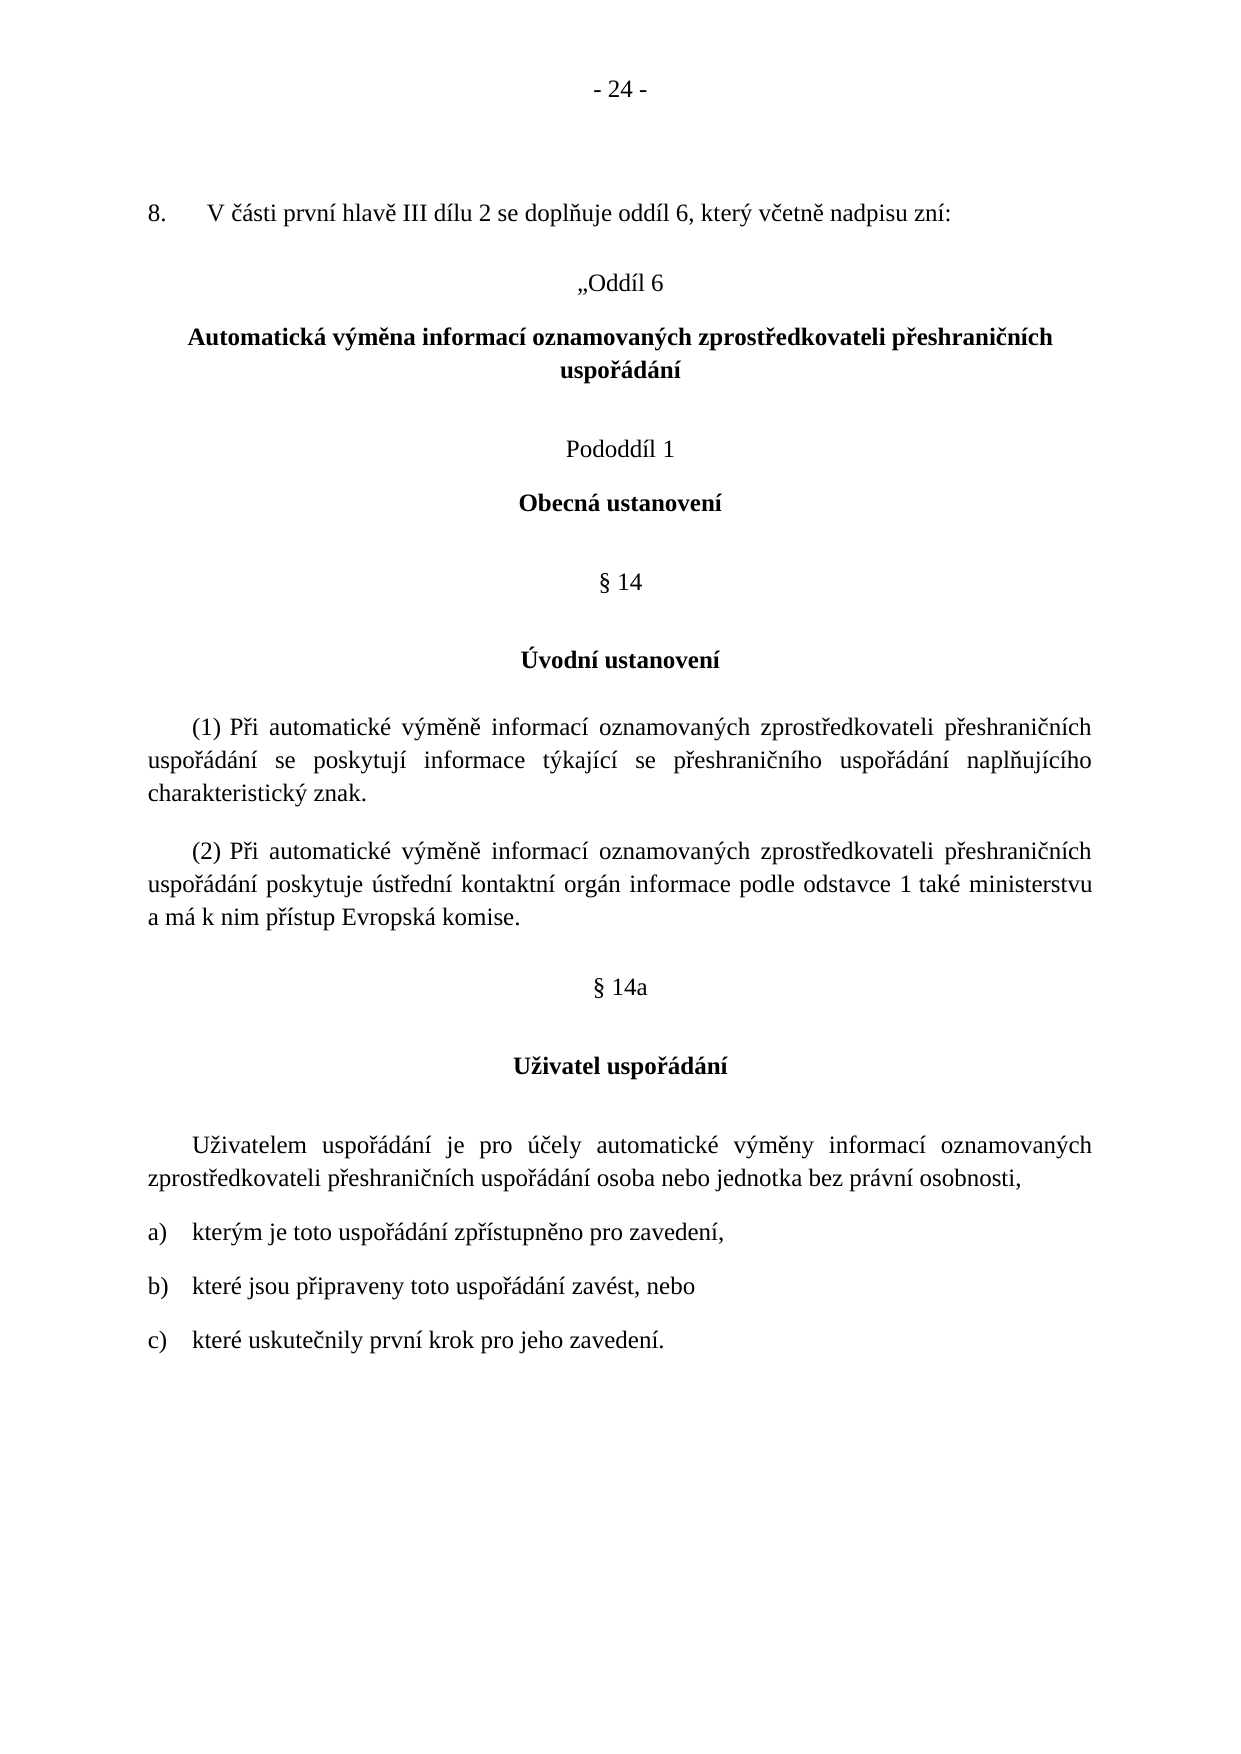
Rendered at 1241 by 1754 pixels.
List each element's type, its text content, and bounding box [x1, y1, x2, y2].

text § 14a [148, 972, 1093, 1001]
text Obecná ustanovení [148, 488, 1093, 516]
text Při automatické výměně informací oznamovaných zprostředkovateli přeshraničních uspořádání poskytuje ústřední kontaktní orgán informace podle odstavce 1 také ministerstvu a má k nim přístup Evropská komise. [148, 836, 1093, 931]
text V části první hlavě III dílu 2 se doplňuje oddíl 6, který včetně nadpisu zní: [148, 198, 1093, 226]
text Automatická výměna informací oznamovaných zprostředkovateli přeshraničních uspořádání [148, 322, 1093, 384]
list Při automatické výměně informací oznamovaných zprostředkovateli přeshraničních uspořádání se poskytují informace týkající se přeshraničního uspořádání naplňujícího charakteristický znak. [148, 712, 1093, 807]
text které uskutečnily první krok pro jeho zavedení. [148, 1325, 1093, 1353]
text které jsou připraveny toto uspořádání zavést, nebo [148, 1271, 1093, 1299]
text Uživatel uspořádání [148, 1051, 1093, 1080]
text Uživatelem uspořádání je pro účely automatické výměny informací oznamovaných zprostředkovateli přeshraničních uspořádání osoba nebo jednotka bez právní osobnosti, [148, 1130, 1093, 1192]
text kterým je toto uspořádání zpřístupněno pro zavedení, [148, 1217, 1093, 1246]
text Úvodní ustanovení [148, 645, 1093, 674]
text § 14 [148, 567, 1093, 595]
text „Oddíl 6 [148, 268, 1093, 297]
